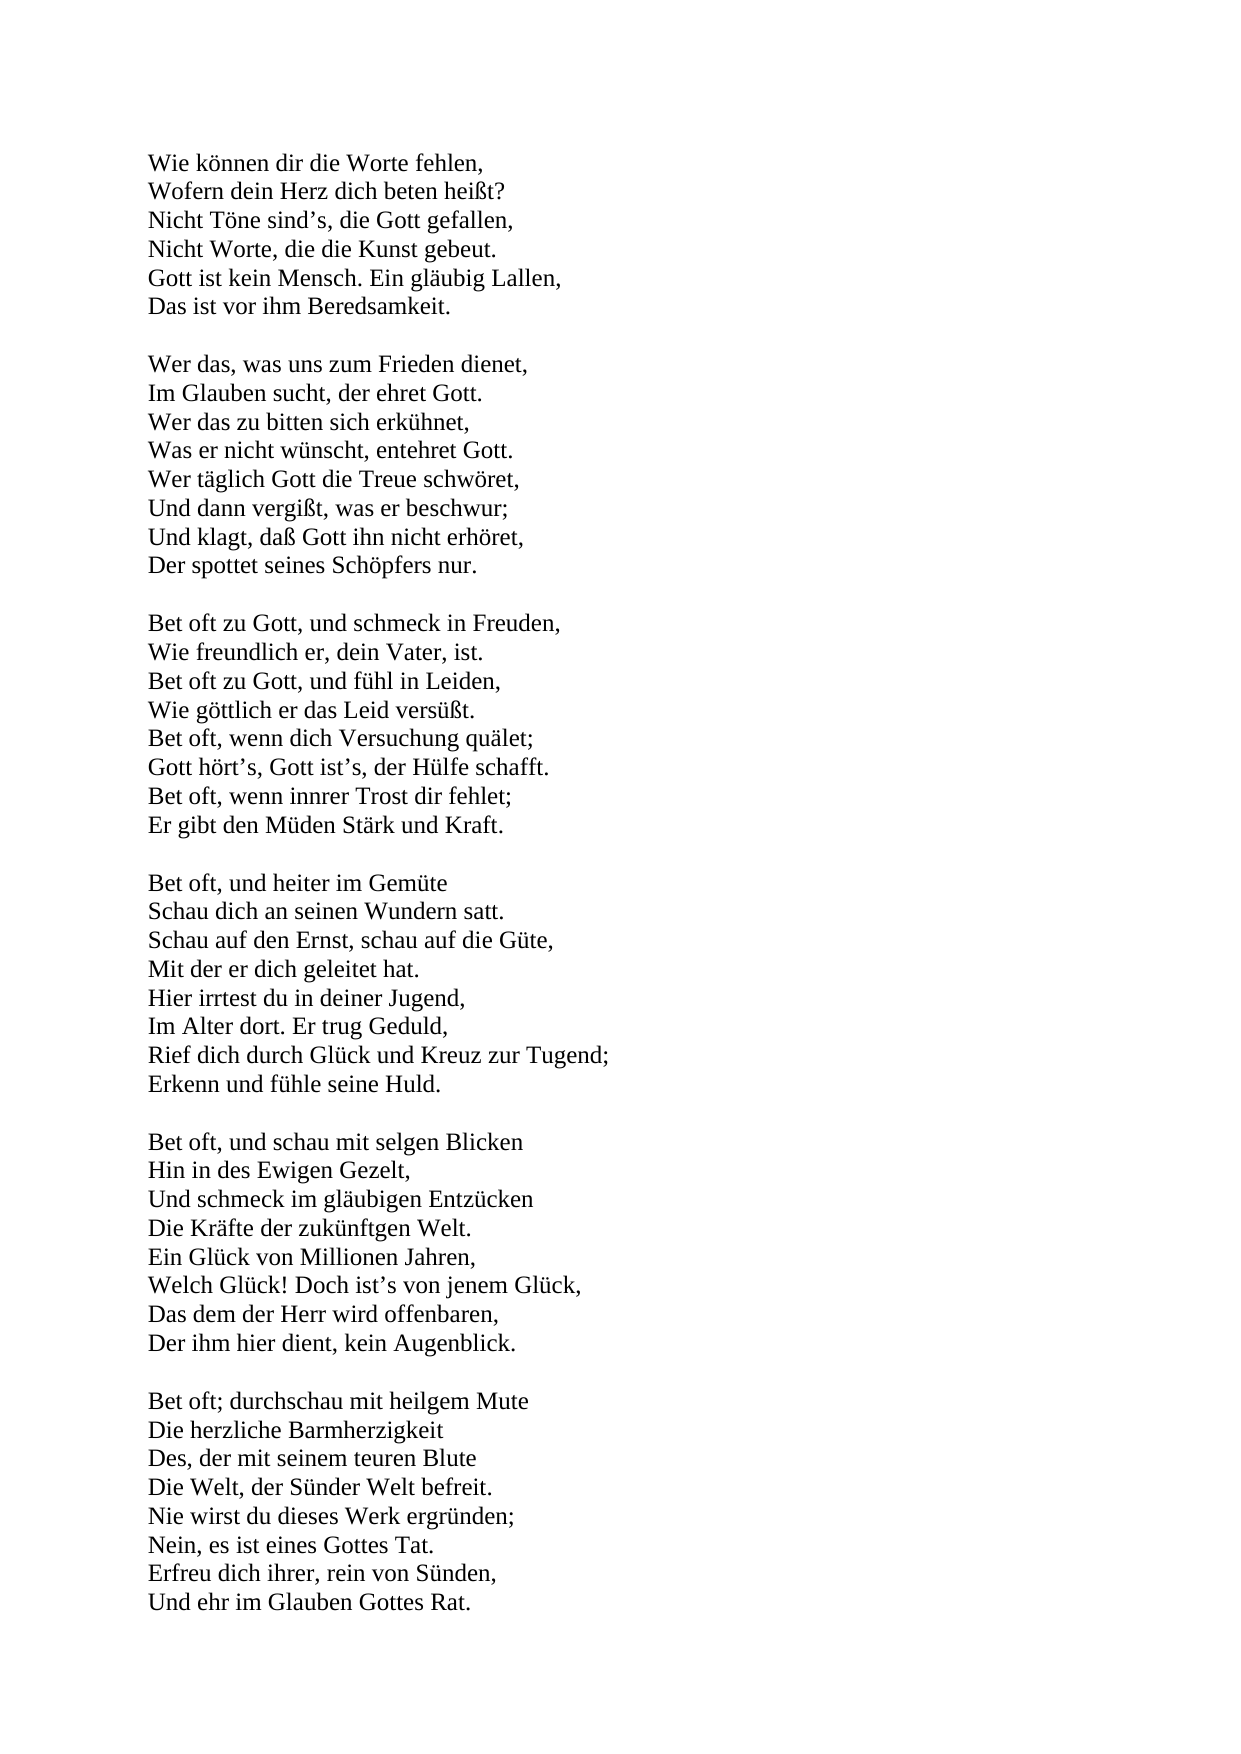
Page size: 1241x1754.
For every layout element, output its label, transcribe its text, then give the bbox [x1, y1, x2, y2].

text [148, 148, 1093, 320]
text Bet oft, und schau mit selgen Blicken Hin in des Ewigen Gezelt, Und schmeck im gläubigen Entzücken Die Kräfte der zukünftgen Welt. Ein Glück von Millionen Jahren, Welch Glück! Doch ist’s von jenem Glück, Das dem der Herr wird offenbaren, Der ihm hier dient, kein Augenblick. [148, 1127, 1093, 1357]
text Wer das, was uns zum Frieden dienet, Im Glauben sucht, der ehret Gott. Wer das zu bitten sich erkühnet, Was er nicht wünscht, entehret Gott. Wer täglich Gott die Treue schwöret, Und dann vergißt, was er beschwur; Und klagt, daß Gott ihn nicht erhöret, Der spottet seines Schöpfers nur. [148, 349, 1093, 579]
text Bet oft, und heiter im Gemüte Schau dich an seinen Wundern satt. Schau auf den Ernst, schau auf die Güte, Mit der er dich geleitet hat. Hier irrtest du in deiner Jugend, Im Alter dort. Er trug Geduld, Rief dich durch Glück und Kreuz zur Tugend; Erkenn und fühle seine Huld. [148, 868, 1093, 1098]
text Bet oft zu Gott, und schmeck in Freuden, Wie freundlich er, dein Vater, ist. Bet oft zu Gott, und fühl in Leiden, Wie göttlich er das Leid versüßt. Bet oft, wenn dich Versuchung quälet; Gott hört’s, Gott ist’s, der Hülfe schafft. Bet oft, wenn innrer Trost dir fehlet; Er gibt den Müden Stärk und Kraft. [148, 608, 1093, 838]
text Bet oft; durchschau mit heilgem Mute Die herzliche Barmherzigkeit Des, der mit seinem teuren Blute Die Welt, der Sünder Welt befreit. Nie wirst du dieses Werk ergründen; Nein, es ist eines Gottes Tat. Erfreu dich ihrer, rein von Sünden, Und ehr im Glauben Gottes Rat. [148, 1386, 1093, 1616]
